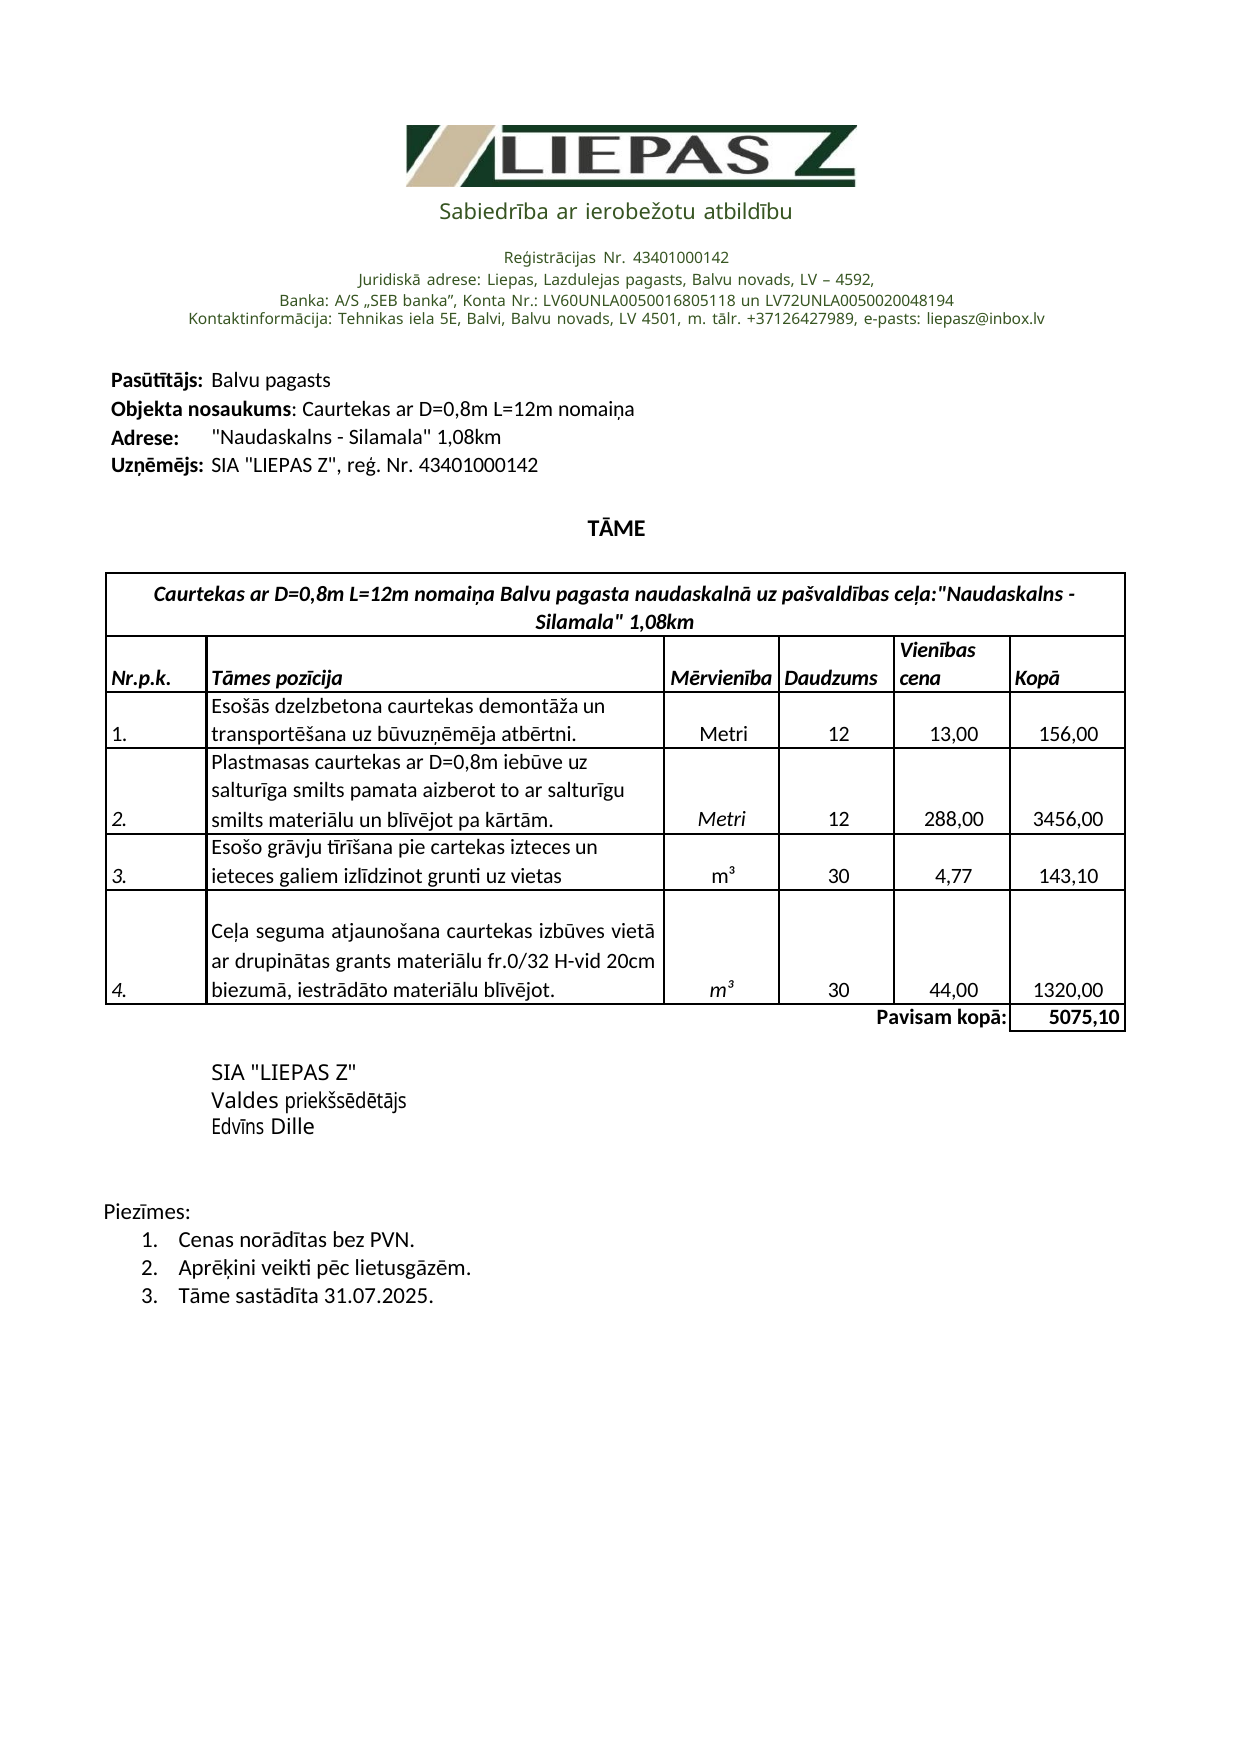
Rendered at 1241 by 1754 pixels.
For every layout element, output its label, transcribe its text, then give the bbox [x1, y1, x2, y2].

table_cell 2. [107, 749, 205, 832]
table_cell 30 [780, 891, 893, 1003]
text TĀME [103, 513, 1130, 543]
table_cell Uzņēmējs: [106, 453, 208, 479]
list Tāme sastādīta 31.07.2025. [141, 1281, 1137, 1309]
table_cell Valdes priekšsēdētājs [206, 1088, 431, 1115]
table_cell 44,00 [895, 891, 1009, 1003]
table_cell Metri [665, 749, 778, 832]
table_cell Metri [665, 693, 778, 747]
table_cell Tāmes pozīcija [208, 637, 663, 691]
table_cell Ceļa seguma atjaunošana caurtekas izbūves vietā ar drupinātas grants materiālu fr.0/32 H-vid 20cm biezumā, iestrādāto materiālu blīvējot. [208, 891, 663, 1003]
table_cell Esošo grāvju tīrīšana pie cartekas izteces un ieteces galiem izlīdzinot grunti uz vietas [208, 835, 663, 888]
table_cell m³ [665, 891, 778, 1003]
table_header SIA "LIEPAS Z" [206, 1061, 431, 1087]
table_cell Reģistrācijas Nr. 43401000142 Juridiskā adrese: Liepas, Lazdulejas pagasts, Balvu novads, LV – 4592, Banka: A/S „SEB banka”, Konta Nr.: LV60UNLA0050016805118 un LV72UNLA0050020048194 Kontaktinformācija: Tehnikas iela 5E, Balvi, Balvu novads, LV 4501, m. tālr. +37126427989, e-pasts: liepasz@inbox.lv [148, 234, 1085, 330]
table_cell Esošās dzelzbetona caurtekas demontāža un transportēšana uz būvuzņēmēja atbērtni. [208, 693, 663, 747]
table_cell 3. [107, 835, 205, 888]
table_cell 12 [780, 749, 893, 832]
table_cell 156,00 [1011, 693, 1124, 747]
table_cell Plastmasas caurtekas ar D=0,8m iebūve uz salturīga smilts pamata aizberot to ar salturīgu smilts materiālu un blīvējot pa kārtām. [208, 749, 663, 832]
table_header Pasūtītājs: [106, 370, 208, 395]
list Aprēķini veikti pēc lietusgāzēm. [141, 1253, 1137, 1281]
table_cell SIA "LIEPAS Z", reģ. Nr. 43401000142 [209, 453, 643, 479]
table_cell 3456,00 [1011, 749, 1124, 832]
table_cell 5075,10 [1011, 1005, 1124, 1029]
table_cell Adrese: [106, 424, 208, 453]
table_cell 143,10 [1011, 835, 1124, 888]
table_header Balvu pagasts [209, 370, 643, 395]
table_cell Kopā [1011, 637, 1124, 691]
table_cell 288,00 [895, 749, 1009, 832]
table_header Sabiedrība ar ierobežotu atbildību [148, 197, 1085, 234]
table_cell Objekta nosaukums: Caurtekas ar D=0,8m L=12m nomaiņa [106, 395, 643, 424]
list Cenas norādītas bez PVN. [141, 1225, 1137, 1253]
table_cell Daudzums [780, 637, 893, 691]
table_cell 4,77 [895, 835, 1009, 888]
table_cell Pavisam kopā: [106, 1005, 1009, 1029]
table_cell Vienības cena [895, 637, 1009, 691]
table_cell 12 [780, 693, 893, 747]
table_header Caurtekas ar D=0,8m L=12m nomaiņa Balvu pagasta naudaskalnā uz pašvaldības ceļa:"Naudaskalns - Silamala" 1,08km [107, 574, 1124, 635]
table_cell 1320,00 [1011, 891, 1124, 1003]
table_cell m³ [665, 835, 778, 888]
table_cell 13,00 [895, 693, 1009, 747]
table_cell 1. [107, 693, 205, 747]
table_cell Nr.p.k. [107, 637, 205, 691]
text Piezīmes: [103, 1197, 1137, 1225]
table_cell Mērvienība [665, 637, 778, 691]
table_cell "Naudaskalns - Silamala" 1,08km [209, 424, 643, 453]
picture [405, 125, 858, 187]
table_cell 30 [780, 835, 893, 888]
table_cell Edvīns Dille [206, 1115, 431, 1141]
table_cell 4. [107, 891, 205, 1003]
